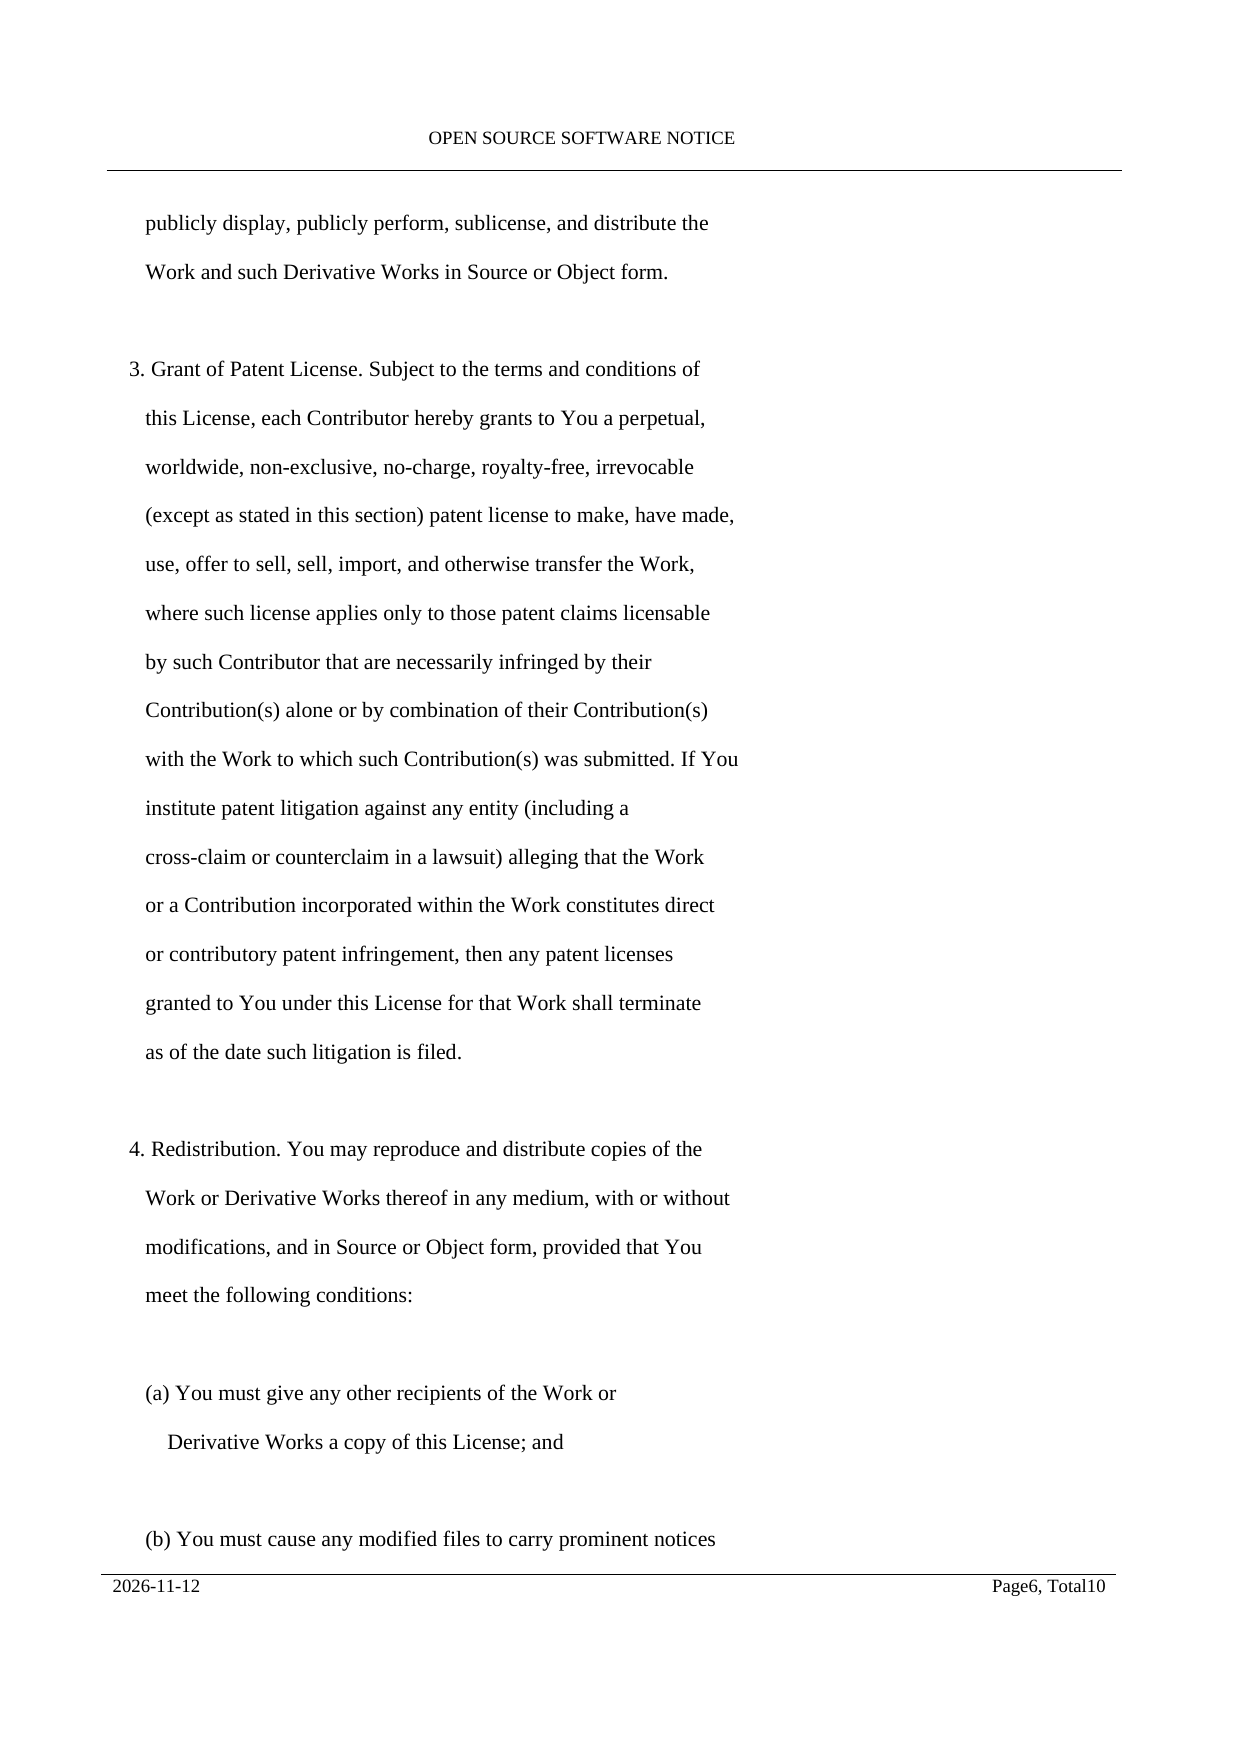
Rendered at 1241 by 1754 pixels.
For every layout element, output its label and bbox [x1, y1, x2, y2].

text [112, 206, 1128, 1555]
